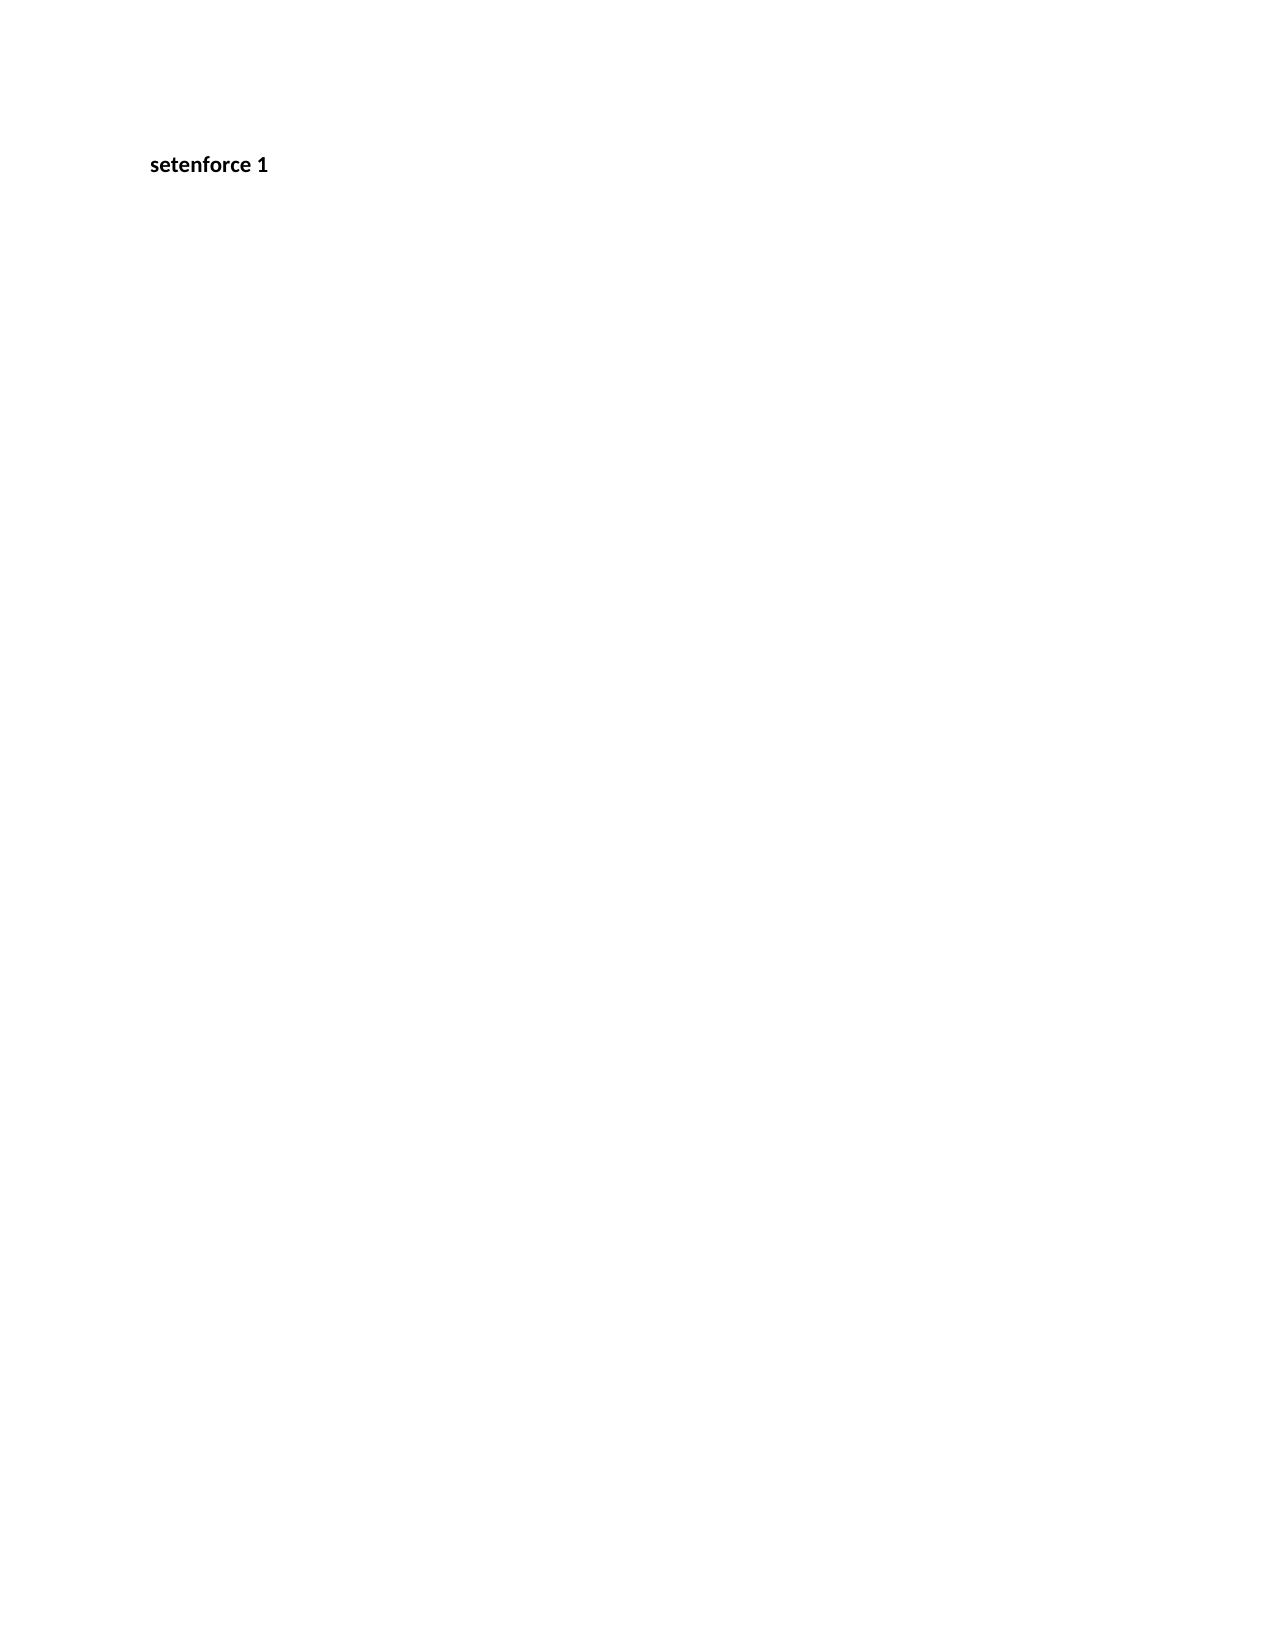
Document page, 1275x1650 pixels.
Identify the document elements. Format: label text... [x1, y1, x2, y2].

text setenforce 1 [150, 150, 1125, 178]
